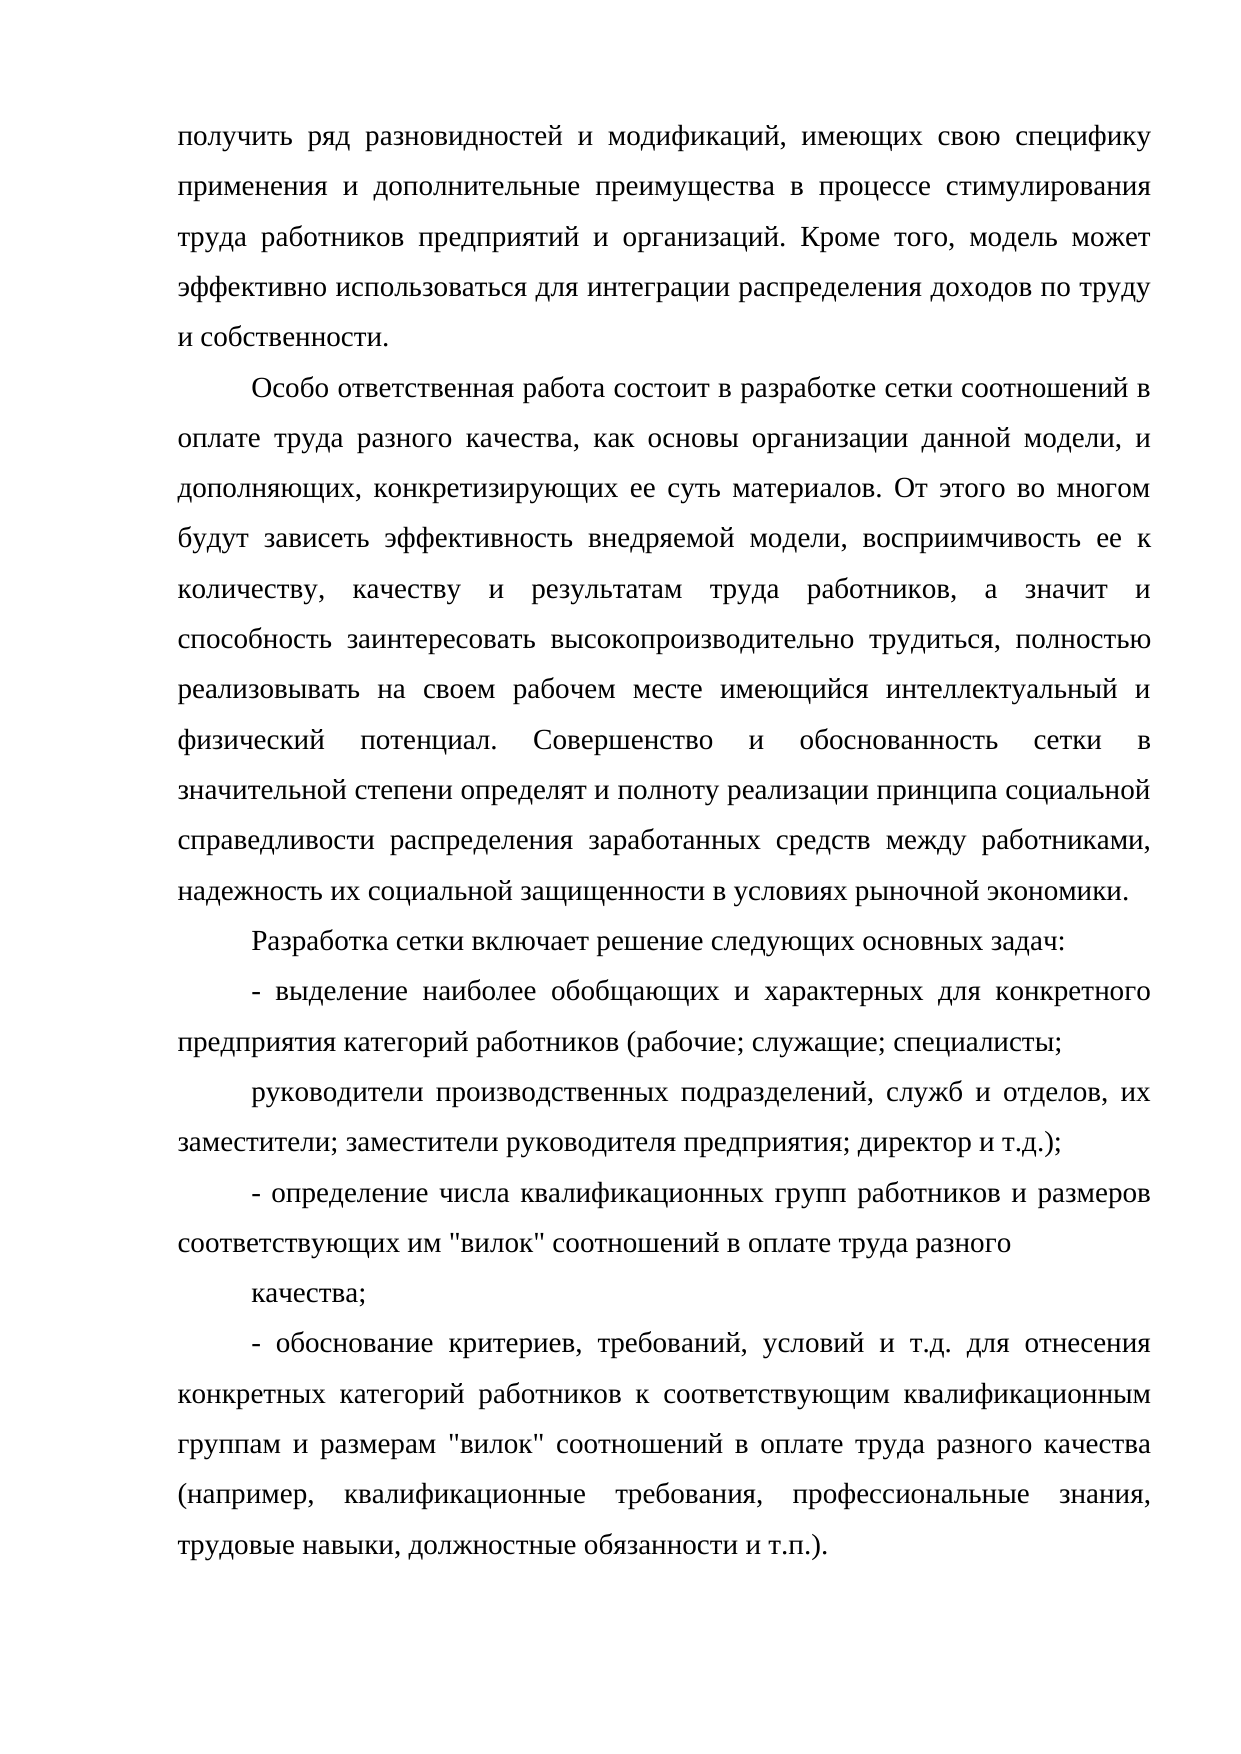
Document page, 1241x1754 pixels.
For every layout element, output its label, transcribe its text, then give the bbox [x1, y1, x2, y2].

text качества; [177, 1275, 1152, 1309]
text - обоснование критериев, требований, условий и т.д. для отнесения конкретных категорий работников к соответствующим квалификационным группам и размерам "вилок" соотношений в оплате труда разного качества (например, квалификационные требования, профессиональные знания, трудовые навыки, должностные обязанности и т.п.). [177, 1326, 1152, 1560]
text Особо ответственная работа состоит в разработке сетки соотношений в оплате труда разного качества, как основы организации данной модели, и дополняющих, конкретизирующих ее суть материалов. От этого во многом будут зависеть эффективность внедряемой модели, восприимчивость ее к количеству, качеству и результатам труда работников, а значит и способность заинтересовать высокопроизводительно трудиться, полностью реализовывать на своем рабочем месте имеющийся интеллектуальный и физический потенциал. Совершенство и обоснованность сетки в значительной степени определят и полноту реализации принципа социальной справедливости распределения заработанных средств между работниками, надежность их социальной защищенности в условиях рыночной экономики. [177, 370, 1152, 906]
text - выделение наиболее обобщающих и характерных для конкретного предприятия категорий работников (рабочие; служащие; специалисты; [177, 973, 1152, 1057]
text руководители производственных подразделений, служб и отделов, их заместители; заместители руководителя предприятия; директор и т.д.); [177, 1074, 1152, 1158]
text - определение числа квалификационных групп работников и размеров соответствующих им "вилок" соотношений в оплате труда разного [177, 1175, 1152, 1258]
text Разработка сетки включает решение следующих основных задач: [177, 923, 1152, 957]
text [177, 118, 1152, 353]
